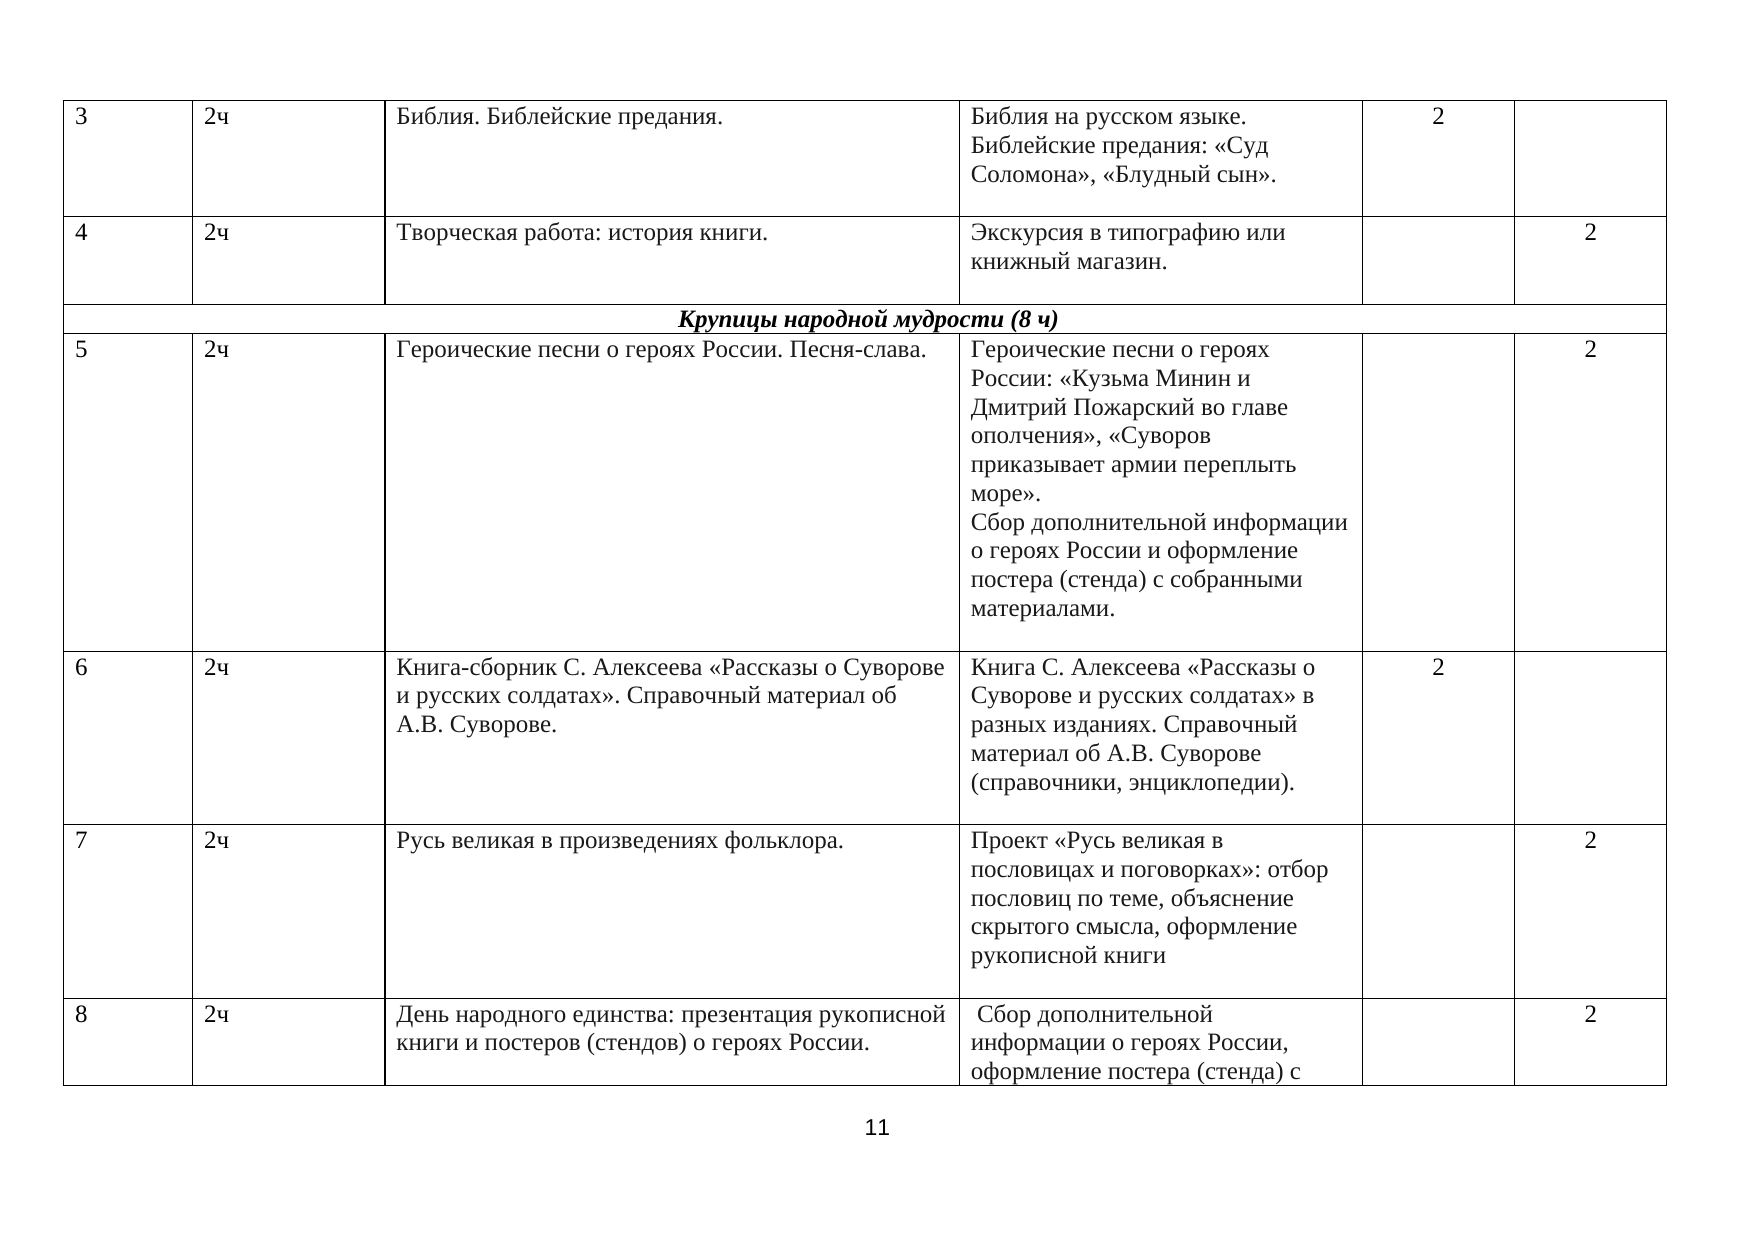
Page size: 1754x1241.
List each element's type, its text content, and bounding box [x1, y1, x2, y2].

table_cell Библия на русском языке. Библейские предания: «Суд Соломона», «Блудный сын». [960, 101, 1362, 216]
table_cell 2ч [193, 652, 384, 824]
table_cell 5 [64, 334, 192, 651]
table_cell 8 [64, 999, 192, 1085]
table_cell 2ч [193, 825, 384, 998]
table_cell [1515, 652, 1666, 824]
table_cell Проект «Русь великая в пословицах и поговорках»: отбор пословиц по теме, объяснение скрытого смысла, оформление рукописной книги [960, 825, 1362, 998]
table_cell Творческая работа: история книги. [386, 217, 959, 303]
table_cell Героические песни о героях России. Песня-слава. [386, 334, 959, 651]
table_cell 6 [64, 652, 192, 824]
table_cell Крупицы народной мудрости (8 ч) [64, 305, 1666, 333]
table_cell Экскурсия в типографию или книжный магазин. [960, 217, 1362, 303]
table_cell Книга-сборник С. Алексеева «Рассказы о Суворове и русских солдатах». Справочный материал об А.В. Суворове. [386, 652, 959, 824]
table_cell 2ч [193, 101, 384, 216]
table_cell 7 [64, 825, 192, 998]
table_cell 2 [1363, 652, 1514, 824]
table_cell 2ч [193, 217, 384, 303]
table_cell 2ч [193, 999, 384, 1085]
table_cell 2 [1515, 825, 1666, 998]
table_cell [1363, 999, 1514, 1085]
table_cell Книга С. Алексеева «Рассказы о Суворове и русских солдатах» в разных изданиях. Справочный материал об А.В. Суворове (справочники, энциклопедии). [960, 652, 1362, 824]
table_cell [1515, 101, 1666, 216]
table_cell 4 [64, 217, 192, 303]
table_cell Русь великая в произведениях фольклора. [386, 825, 959, 998]
table_cell 2 [1515, 217, 1666, 303]
table_cell 2ч [193, 334, 384, 651]
table_cell Библия. Библейские предания. [386, 101, 959, 216]
table_cell [1363, 217, 1514, 303]
table_cell [1363, 334, 1514, 651]
table_cell 2 [1515, 999, 1666, 1085]
table_cell [1363, 825, 1514, 998]
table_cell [960, 999, 1362, 1085]
table_cell 3 [64, 101, 192, 216]
table_cell 2 [1363, 101, 1514, 216]
table_cell Героические песни о героях России: «Кузьма Минин и Дмитрий Пожарский во главе ополчения», «Суворов приказывает армии переплыть море». Сбор дополнительной информации о героях России и оформление постера (стенда) с собранными материалами. [960, 334, 1362, 651]
table_cell 2 [1515, 334, 1666, 651]
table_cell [386, 999, 959, 1085]
